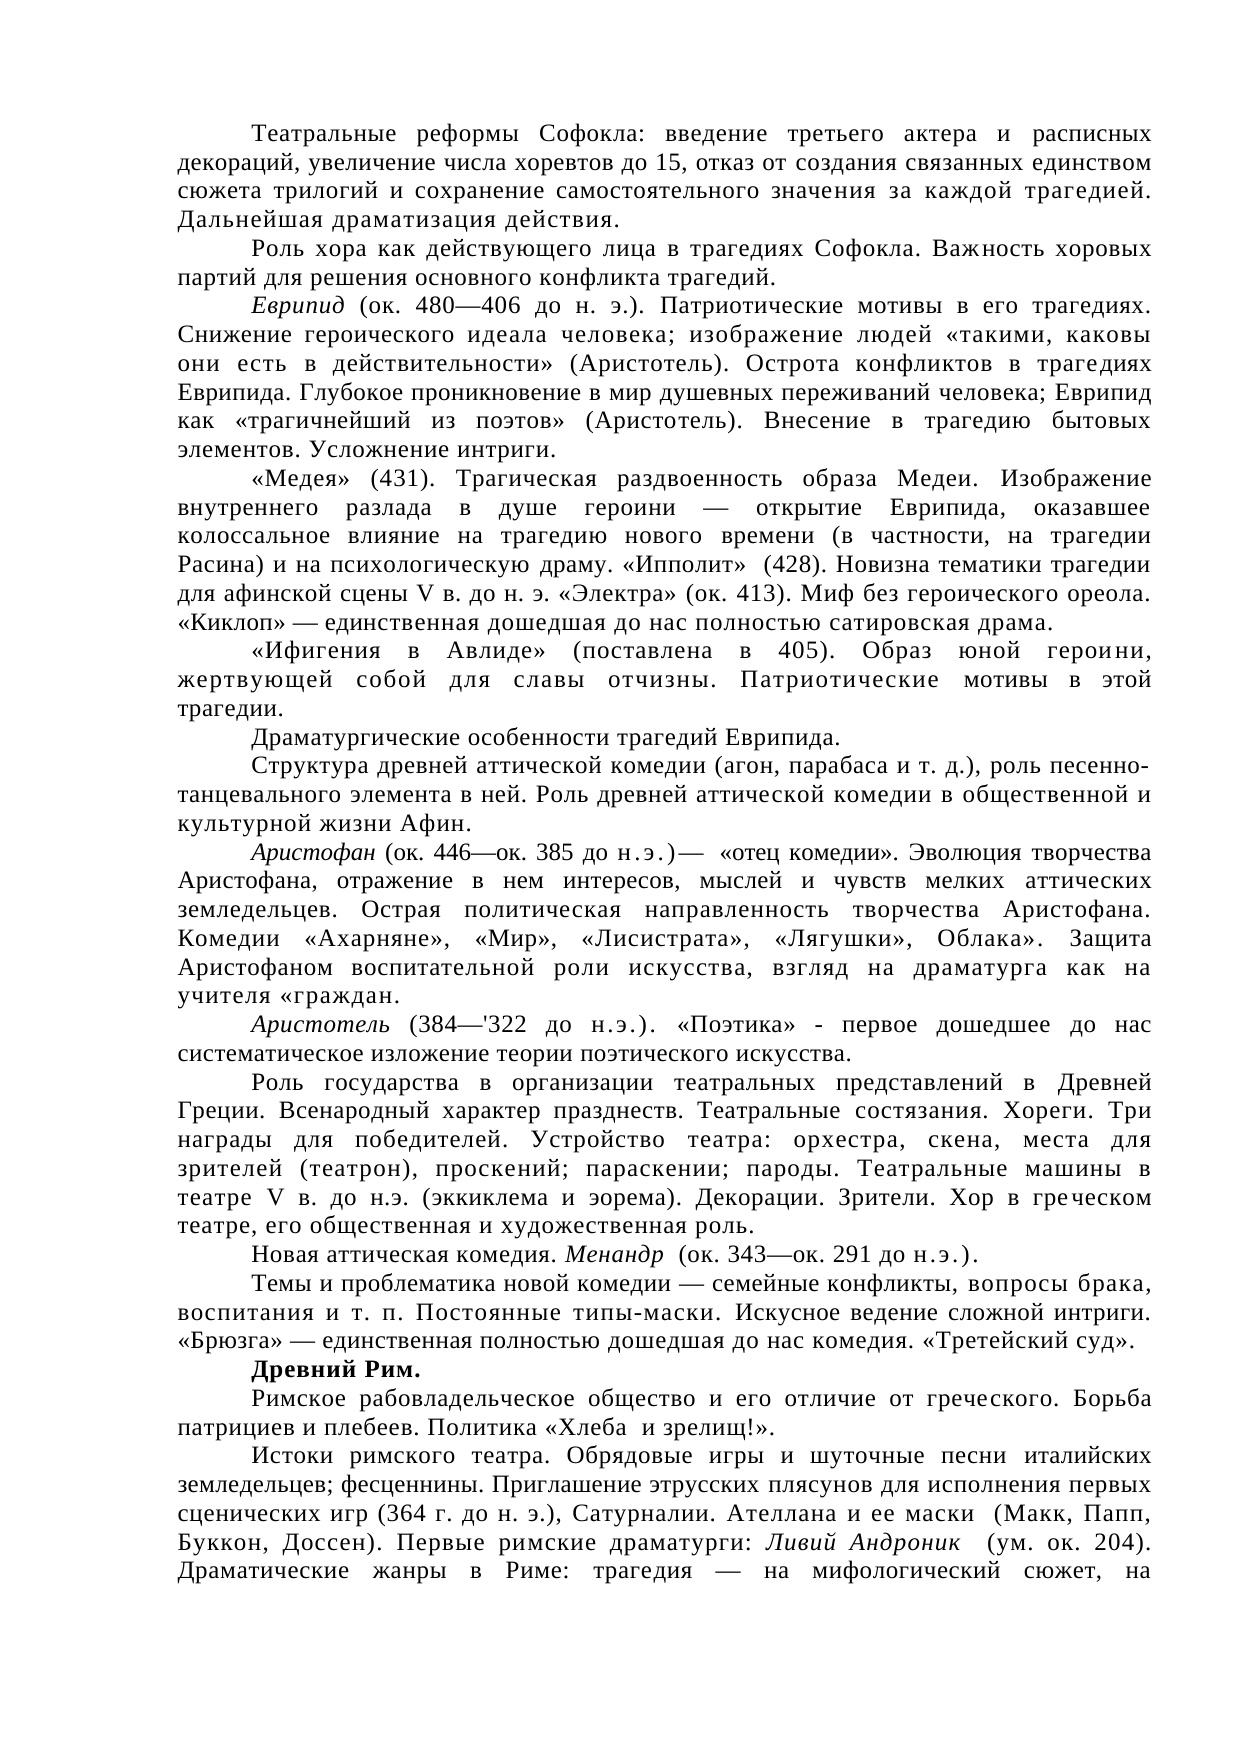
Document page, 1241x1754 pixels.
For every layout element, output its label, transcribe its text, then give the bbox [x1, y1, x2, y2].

text Аристотель (384—'322 до н.э.). «Поэтика» - первое дошедшее до нас систематическое изложение теории поэтического искусства. [177, 1009, 1152, 1067]
text Древний Рим. [177, 1354, 1152, 1383]
text Аристофан (ок. 446—ок. 385 до н.э.)— «отец комедии». Эволюция творчества Аристофана, отражение в нем интересов, мыслей и чувств мелких аттических земледельцев. Острая политическая направленность творчества Аристофана. Комедии «Ахарняне», «Мир», «Лисистрата», «Лягушки», Облака». Защита Аристофаном воспитательной роли искусства, взгляд на драматурга как на учителя «граждан. [177, 837, 1152, 1009]
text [177, 1441, 1152, 1584]
text Структура древней аттической комедии (агон, парабаса и т. д.), роль песенно-танцевального элемента в ней. Роль древней аттической комедии в общественной и культурной жизни Афин. [177, 751, 1152, 837]
text Новая аттическая комедия. Менандр (ок. 343—ок. 291 до н.э.). [177, 1239, 1152, 1268]
text Еврипид (ок. 480—406 до н. э.). Патриотические мотивы в его трагедиях. Снижение героического идеала человека; изображение людей «такими, каковы они есть в действительности» (Аристотель). Острота конфликтов в трагедиях Еврипида. Глубокое проникновение в мир душевных переживаний человека; Еврипид как «трагичнейший из поэтов» (Аристотель). Внесение в трагедию бытовых элементов. Усложнение интриги. [177, 291, 1152, 463]
text Роль хора как действующего лица в трагедиях Софокла. Важность хоровых партий для решения основного конфликта трагедий. [177, 233, 1152, 291]
text Театральные реформы Софокла: введение третьего актера и расписных декораций, увеличение числа хоревтов до 15, отказ от создания связанных единством сюжета трилогий и сохранение самостоятельного значения за каждой трагедией. Дальнейшая драматизация действия. [177, 118, 1152, 233]
text «Медея» (431). Трагическая раздвоенность образа Медеи. Изображение внутреннего разлада в душе героини — открытие Еврипида, оказавшее колоссальное влияние на трагедию нового времени (в частности, на трагедии Расина) и на психологическую драму. «Ипполит» (428). Новизна тематики трагедии для афинской сцены V в. до н. э. «Электра» (ок. 413). Миф без героического ореола. «Киклоп» — единственная дошедшая до нас полностью сатировская драма. [177, 463, 1152, 636]
text Роль государства в организации театральных представлений в Древней Греции. Всенародный характер празднеств. Театральные состязания. Хореги. Три награды для победителей. Устройство театра: орхестра, скена, места для зрителей (театрон), проскений; параскении; пароды. Театральные машины в театре V в. до н.э. (эккиклема и эорема). Декорации. Зрители. Хор в греческом театре, его общественная и художественная роль. [177, 1067, 1152, 1239]
text «Ифигения в Авлиде» (поставлена в 405). Образ юной героини, жертвующей собой для славы отчизны. Патриотические мотивы в этой трагедии. [177, 636, 1152, 722]
text Римское рабовладельческое общество и его отличие от греческого. Борьба патрициев и плебеев. Политика «Хлеба и зрелищ!». [177, 1383, 1152, 1441]
text Темы и проблематика новой комедии — семейные конфликты, вопросы брака, воспитания и т. п. Постоянные типы-маски. Искусное ведение сложной интриги. «Брюзга» — единственная полностью дошедшая до нас комедия. «Третейский суд». [177, 1268, 1152, 1354]
text Драматургические особенности трагедий Еврипида. [177, 722, 1152, 751]
